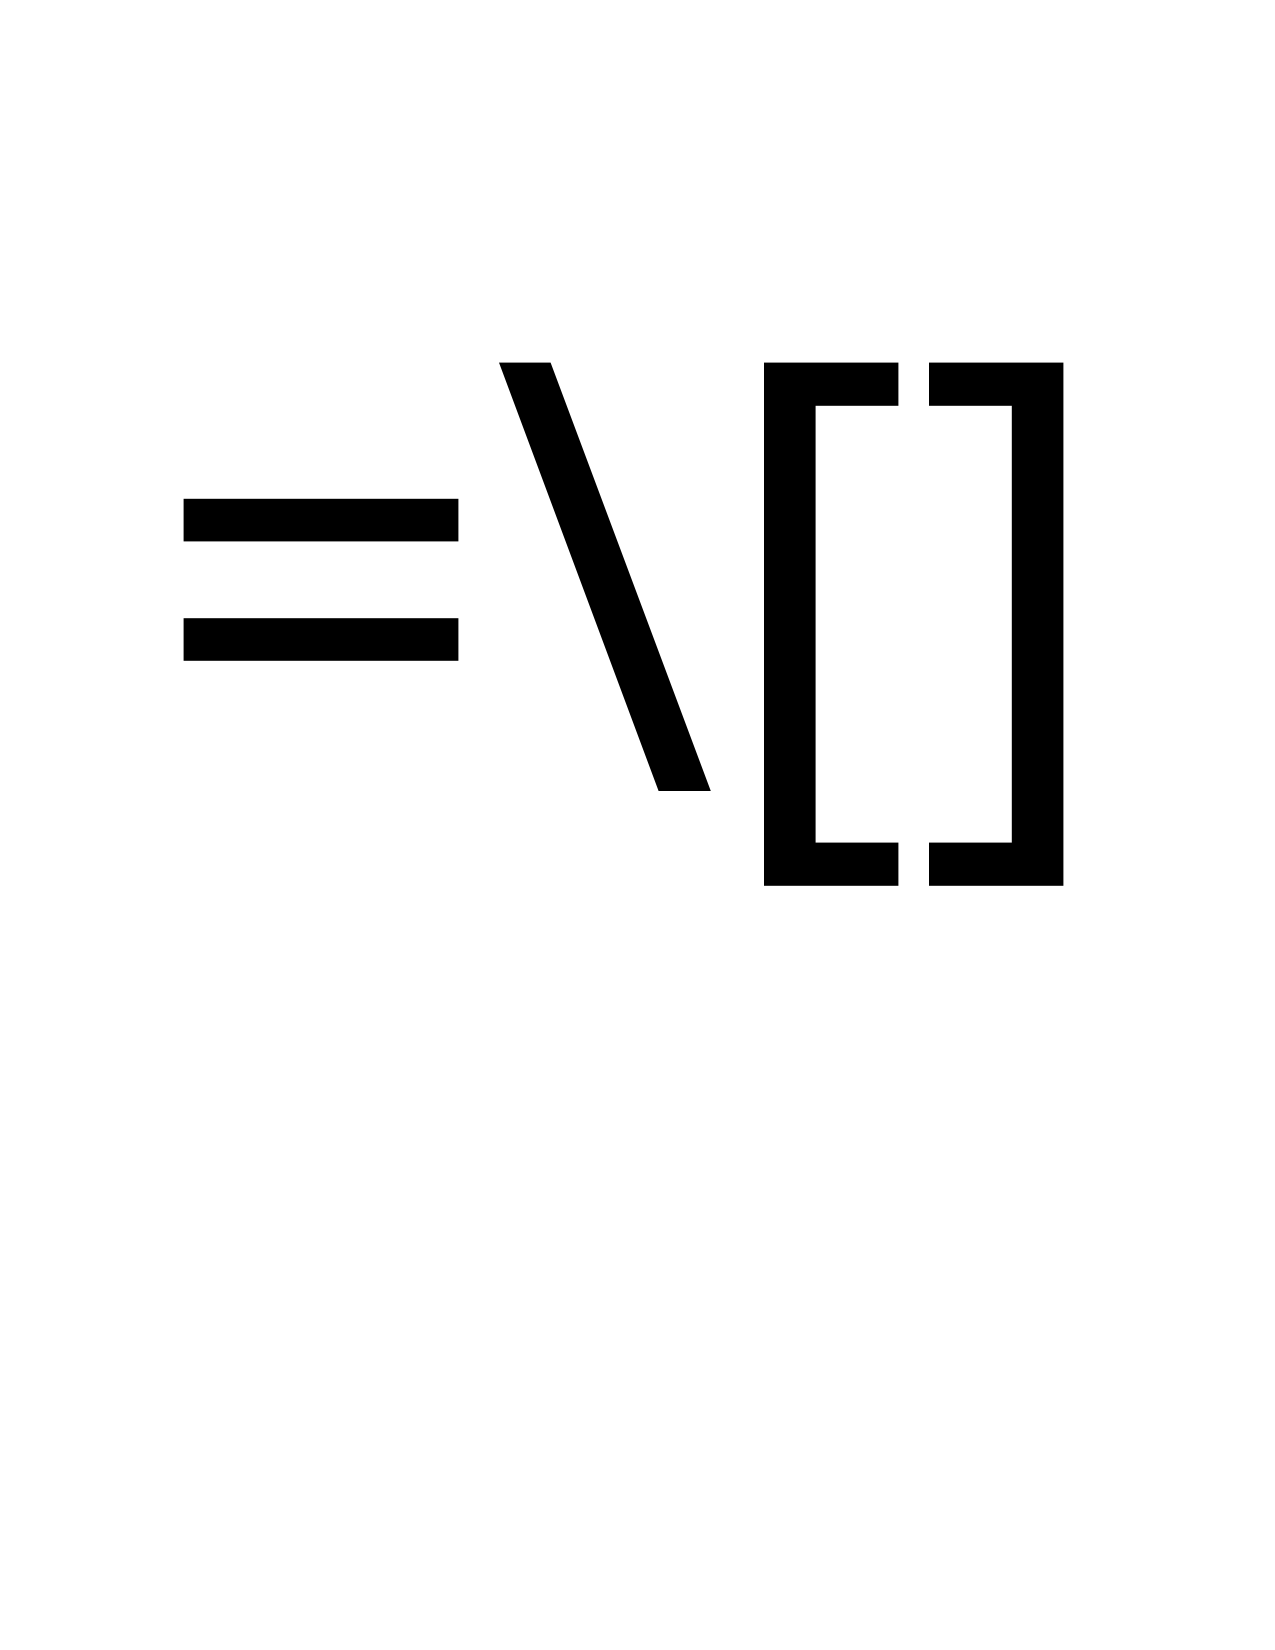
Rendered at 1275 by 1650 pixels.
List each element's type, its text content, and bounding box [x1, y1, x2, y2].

text ~!#$%^&*()_+`1234567890-=\[]{};:,./?@ [150, 150, 1125, 967]
